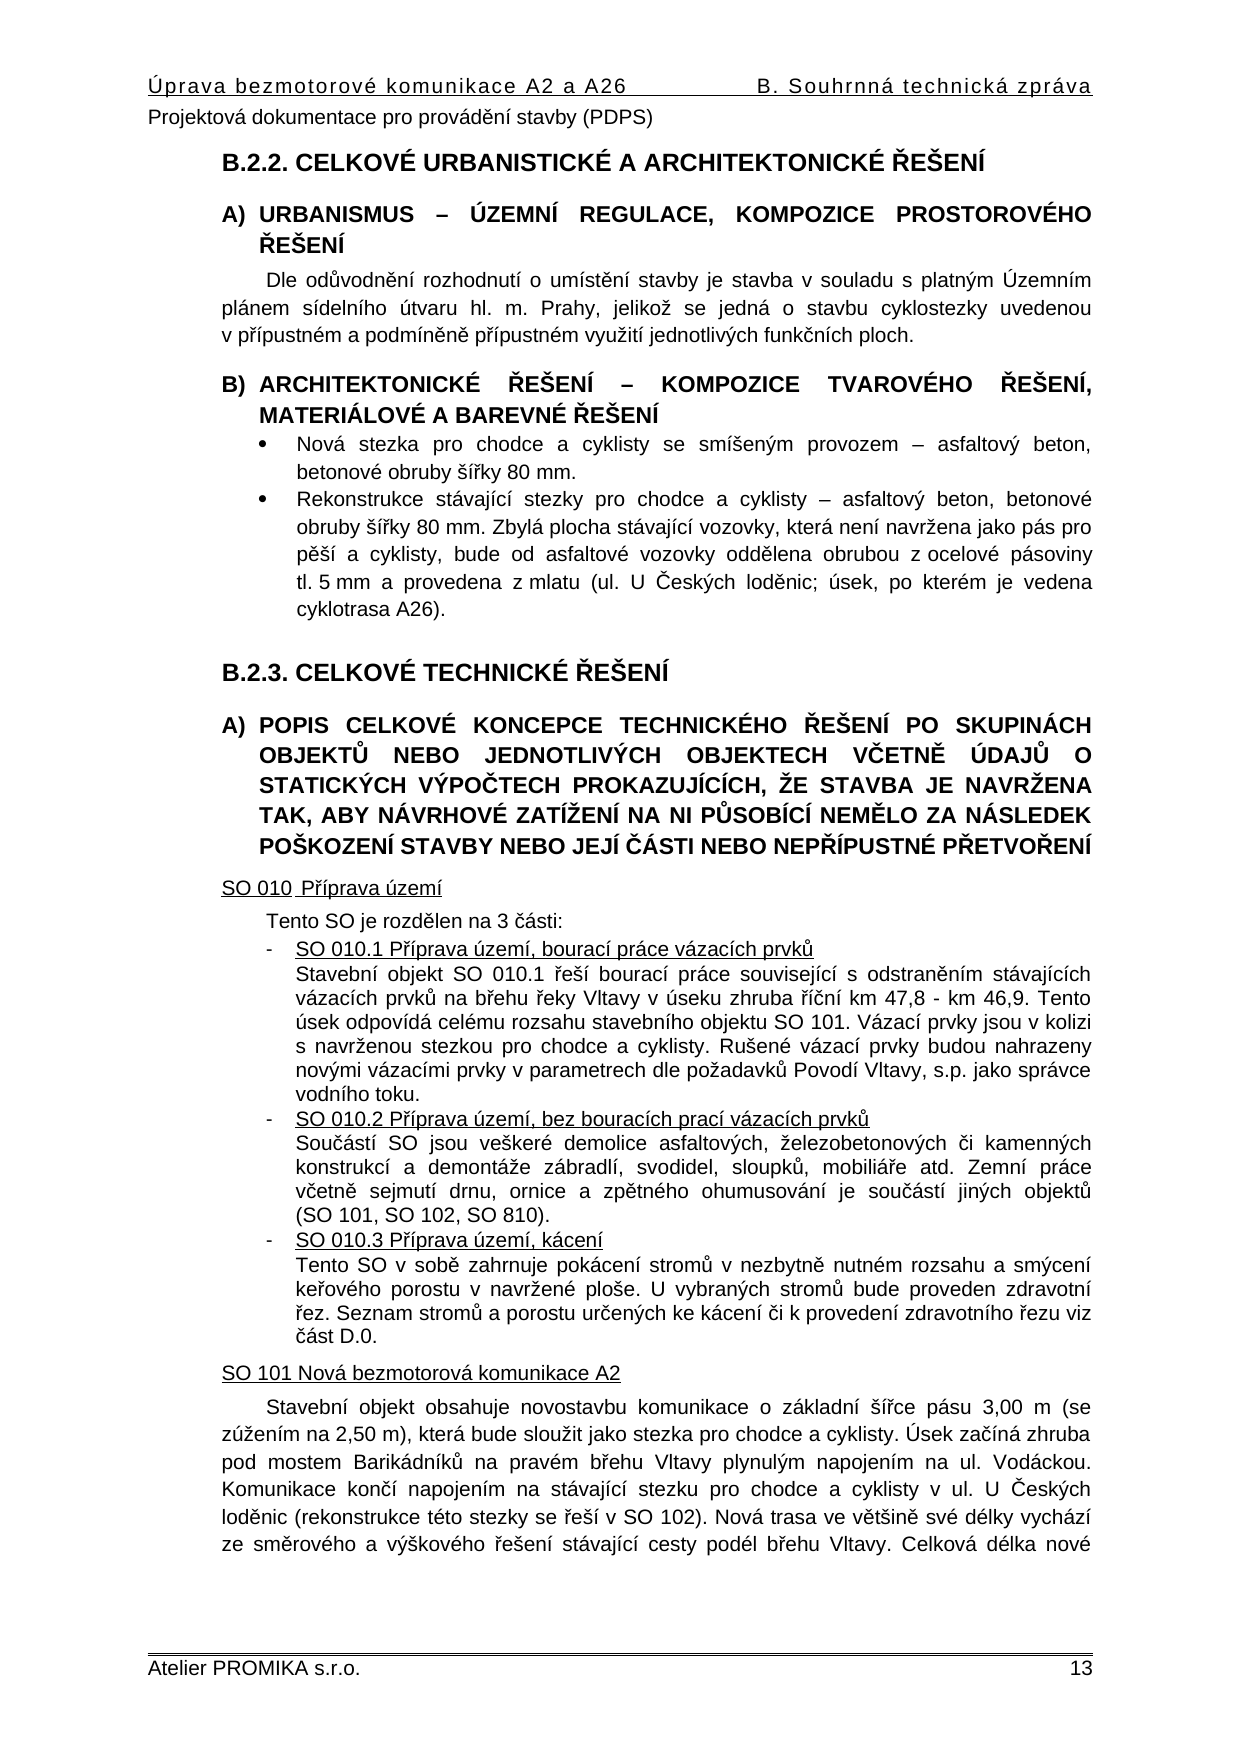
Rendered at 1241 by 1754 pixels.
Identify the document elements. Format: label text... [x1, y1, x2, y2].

list SO 010.1 Příprava území, bourací práce vázacích prvků [266, 937, 1093, 962]
text Tento SO je rozdělen na 3 části: [221, 909, 1093, 933]
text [221, 1394, 1093, 1556]
text SO 101 Nová bezmotorová komunikace A2 [148, 1361, 1093, 1385]
list Rekonstrukce stávající stezky pro chodce a cyklisty – asfaltový beton, betonové obruby šířky 80 mm. Zbylá plocha stávající vozovky, která není navržena jako pás pro pěší a cyklisty, bude od asfaltové vozovky oddělena obrubou z ocelové pásoviny tl. 5 mm a provedena z mlatu (ul. U Českých loděnic; úsek, po kterém je vedena cyklotrasa A26). [259, 487, 1093, 621]
text Dle odůvodnění rozhodnutí o umístění stavby je stavba v souladu s platným Územním plánem sídelního útvaru hl. m. Prahy, jelikož se jedná o stavbu cyklostezky uvedenou v přípustném a podmíněně přípustném využití jednotlivých funkčních ploch. [221, 268, 1093, 347]
list SO 010.3 Příprava území, kácení [266, 1227, 1093, 1252]
text Stavební objekt SO 010.1 řeší bourací práce související s odstraněním stávajících vázacích prvků na břehu řeky Vltavy v úseku zhruba říční km 47,8 - km 46,9. Tento úsek odpovídá celému rozsahu stavebního objektu SO 101. Vázací prvky jsou v kolizi s navrženou stezkou pro chodce a cyklisty. Rušené vázací prvky budou nahrazeny novými vázacími prvky v parametrech dle požadavků Povodí Vltavy, s.p. jako správce vodního toku. [295, 962, 1093, 1106]
text SO 010 Příprava území [221, 875, 1093, 899]
subtitle Architektonické řešení – kompozice tvarového řešení, materiálové a barevné řešení [221, 371, 1093, 428]
list Nová stezka pro chodce a cyklisty se smíšeným provozem – asfaltový beton, betonové obruby šířky 80 mm. [259, 432, 1093, 483]
subtitle Popis celkové koncepce technického řešení po skupinách objektů nebo jednotlivých objektech včetně údajů o statických výpočtech prokazujících, že stavba je navržena tak, aby návrhové zatížení na ni působící nemělo za následek poškození stavby nebo její části nebo nepřípustné přetvoření [221, 712, 1093, 859]
subtitle Celkové technické řešení [222, 658, 1093, 687]
list SO 010.2 Příprava území, bez bouracích prací vázacích prvků [266, 1106, 1093, 1131]
text Součástí SO jsou veškeré demolice asfaltových, železobetonových či kamenných konstrukcí a demontáže zábradlí, svodidel, sloupků, mobiliáře atd. Zemní práce včetně sejmutí drnu, ornice a zpětného ohumusování je součástí jiných objektů (SO 101, SO 102, SO 810). [295, 1131, 1093, 1227]
subtitle Urbanismus – územní regulace, kompozice prostorového řešení [221, 201, 1093, 258]
text Tento SO v sobě zahrnuje pokácení stromů v nezbytně nutném rozsahu a smýcení keřového porostu v navržené ploše. U vybraných stromů bude proveden zdravotní řez. Seznam stromů a porostu určených ke kácení či k provedení zdravotního řezu viz část D.0. [295, 1252, 1093, 1348]
subtitle Celkové urbanistické a architektonické řešení [222, 148, 1093, 176]
